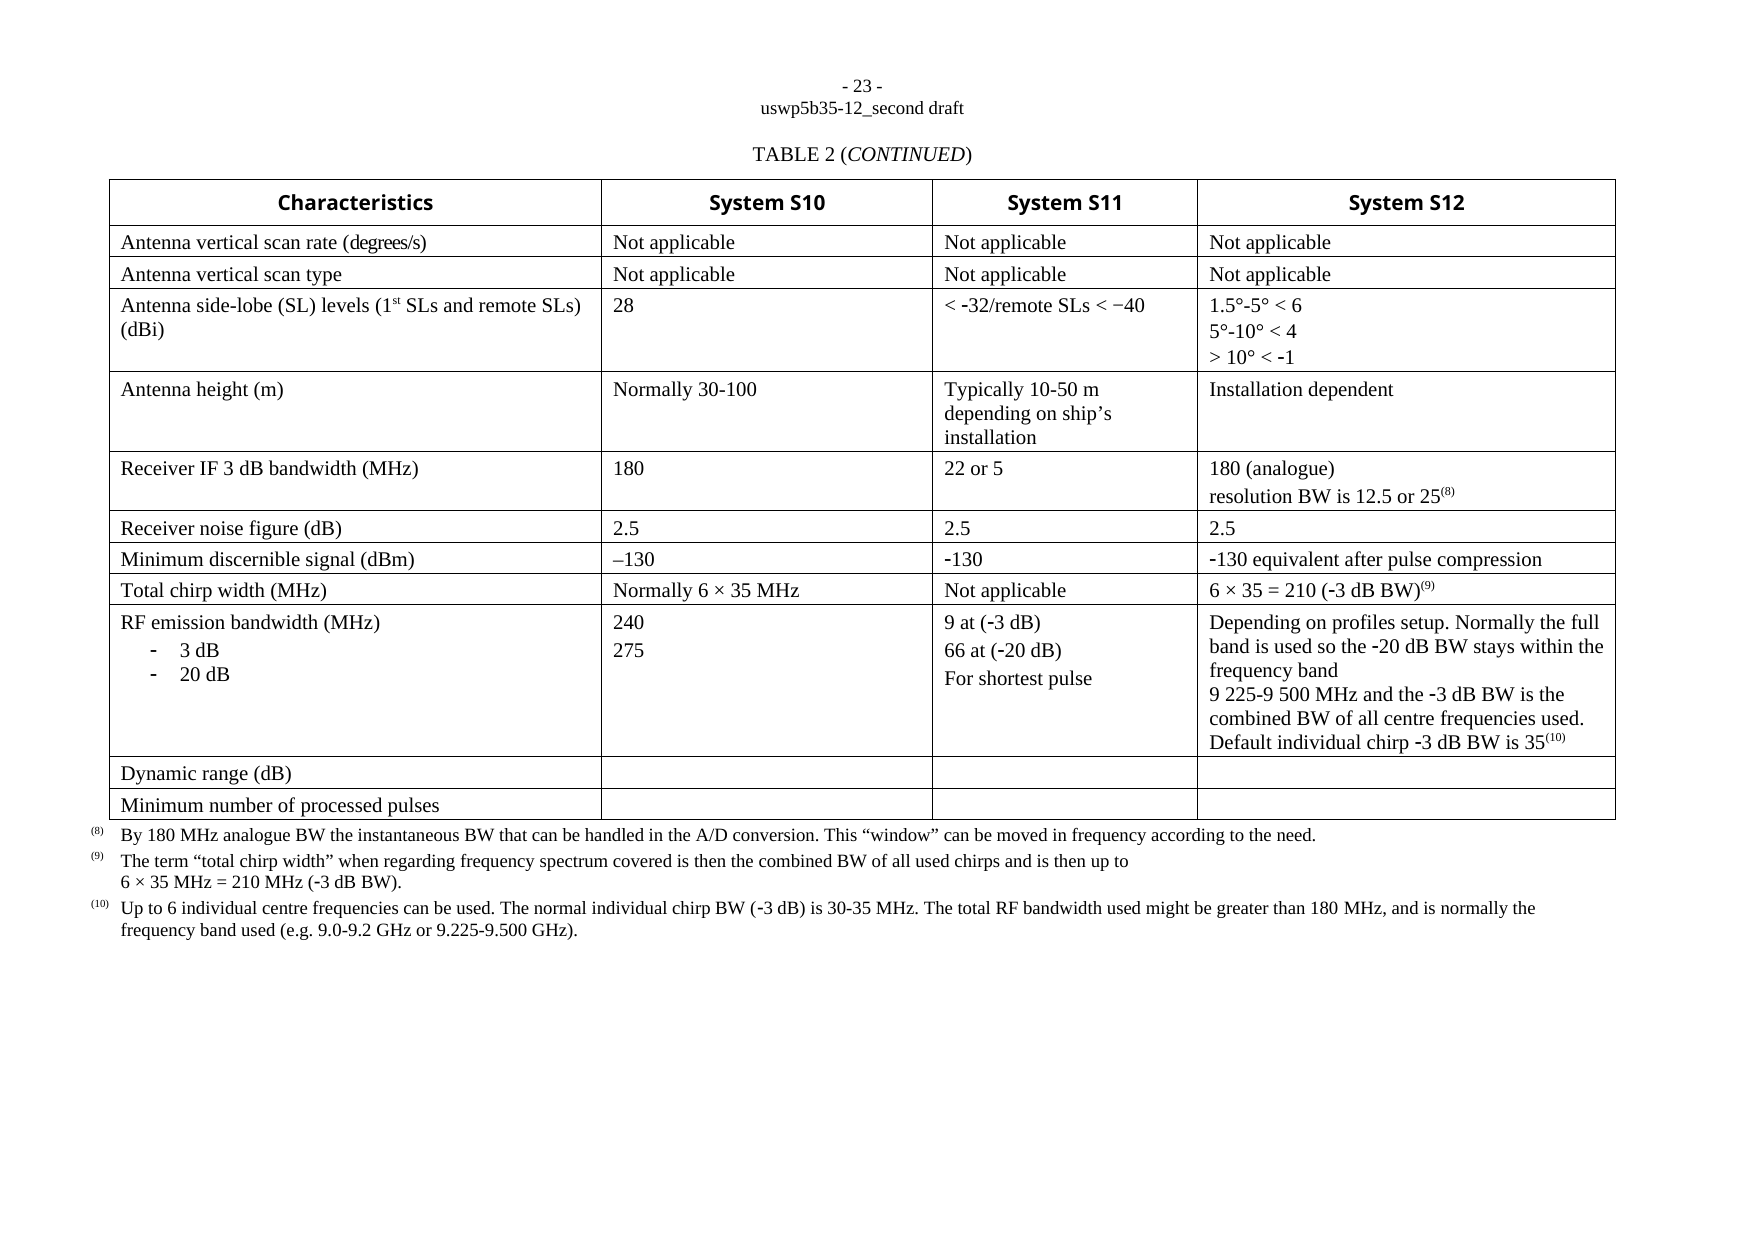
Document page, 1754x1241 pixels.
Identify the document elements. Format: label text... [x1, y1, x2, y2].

table_cell Minimum number of processed pulses [110, 789, 601, 819]
table_header System S10 [602, 180, 932, 225]
table_cell [1198, 789, 1615, 819]
table_cell Installation dependent [1198, 372, 1615, 451]
table_cell Depending on profiles setup. Normally the full band is used so the 20 dB BW stays within the frequency band 9 225-9 500 MHz and the 3 dB BW is the combined BW of all centre frequencies used. Default individual chirp 3 dB BW is 35(10) [1198, 605, 1615, 756]
table_cell 28 [602, 289, 932, 371]
table_cell 180 [602, 452, 932, 510]
table_cell Not applicable [1198, 257, 1615, 288]
table_cell [602, 757, 932, 787]
text TABLE 2 (continued) [118, 118, 1606, 166]
table_cell [1198, 757, 1615, 787]
table_cell Typically 10-50 m depending on ship’s installation [933, 372, 1197, 451]
table_cell Antenna height (m) [110, 372, 601, 451]
table_cell Not applicable [933, 226, 1197, 256]
table_cell Antenna vertical scan rate (degrees/s) [110, 226, 601, 256]
table_cell 130 equivalent after pulse compression [1198, 543, 1615, 573]
table_cell Not applicable [1198, 226, 1615, 256]
table_cell 22 or 5 [933, 452, 1197, 510]
table_header Characteristics [110, 180, 601, 225]
table_cell –130 [602, 543, 932, 573]
table_header System S12 [1198, 180, 1615, 225]
table_cell Not applicable [933, 257, 1197, 288]
table_cell 6 × 35 = 210 (3 dB BW)(9) [1198, 574, 1615, 604]
table_cell Receiver noise figure (dB) [110, 511, 601, 542]
table_cell [933, 789, 1197, 819]
table_cell Not applicable [602, 226, 932, 256]
table_cell Receiver IF 3 dB bandwidth (MHz) [110, 452, 601, 510]
table_cell Minimum discernible signal (dBm) [110, 543, 601, 573]
table_cell Dynamic range (dB) [110, 757, 601, 787]
table_cell 130 [933, 543, 1197, 573]
table_cell 2.5 [602, 511, 932, 542]
table_cell 240 275 [602, 605, 932, 756]
table_cell Normally 30-100 [602, 372, 932, 451]
table_cell Total chirp width (MHz) [110, 574, 601, 604]
table_cell Antenna side-lobe (SL) levels (1st SLs and remote SLs) (dBi) [110, 289, 601, 371]
table_cell Not applicable [602, 257, 932, 288]
table_cell RF emission bandwidth (MHz) 3 dB 20 dB [110, 605, 601, 756]
table_cell 180 (analogue) resolution BW is 12.5 or 25(8) [1198, 452, 1615, 510]
table_cell Not applicable [933, 574, 1197, 604]
table_cell Antenna vertical scan type [110, 257, 601, 288]
table_cell < 32/remote SLs < −40 [933, 289, 1197, 371]
table_cell Normally 6 × 35 MHz [602, 574, 932, 604]
table_cell 9 at (3 dB) 66 at (20 dB) For shortest pulse [933, 605, 1197, 756]
table_cell 2.5 [1198, 511, 1615, 542]
table_header System S11 [933, 180, 1197, 225]
table_cell [933, 757, 1197, 787]
table_cell [602, 789, 932, 819]
table_cell (8) By 180 MHz analogue BW the instantaneous BW that can be handled in the A/D conversion. This “window” can be moved in frequency according to the need. (9) The term “total chirp width” when regarding frequency spectrum covered is then the combined BW of all used chirps and is then up to 6 × 35 MHz = 210 MHz (3 dB BW). (10) Up to 6 individual centre frequencies can be used. The normal individual chirp BW (3 dB) is 30-35 MHz. The total RF bandwidth used might be greater than 180 MHz, and is normally the frequency band used (e.g. 9.0-9.2 GHz or 9.225-9.500 GHz). [109, 820, 1615, 944]
table_cell 2.5 [933, 511, 1197, 542]
table_cell 1.5°-5° < 6 5°-10° < 4 > 10° < 1 [1198, 289, 1615, 371]
